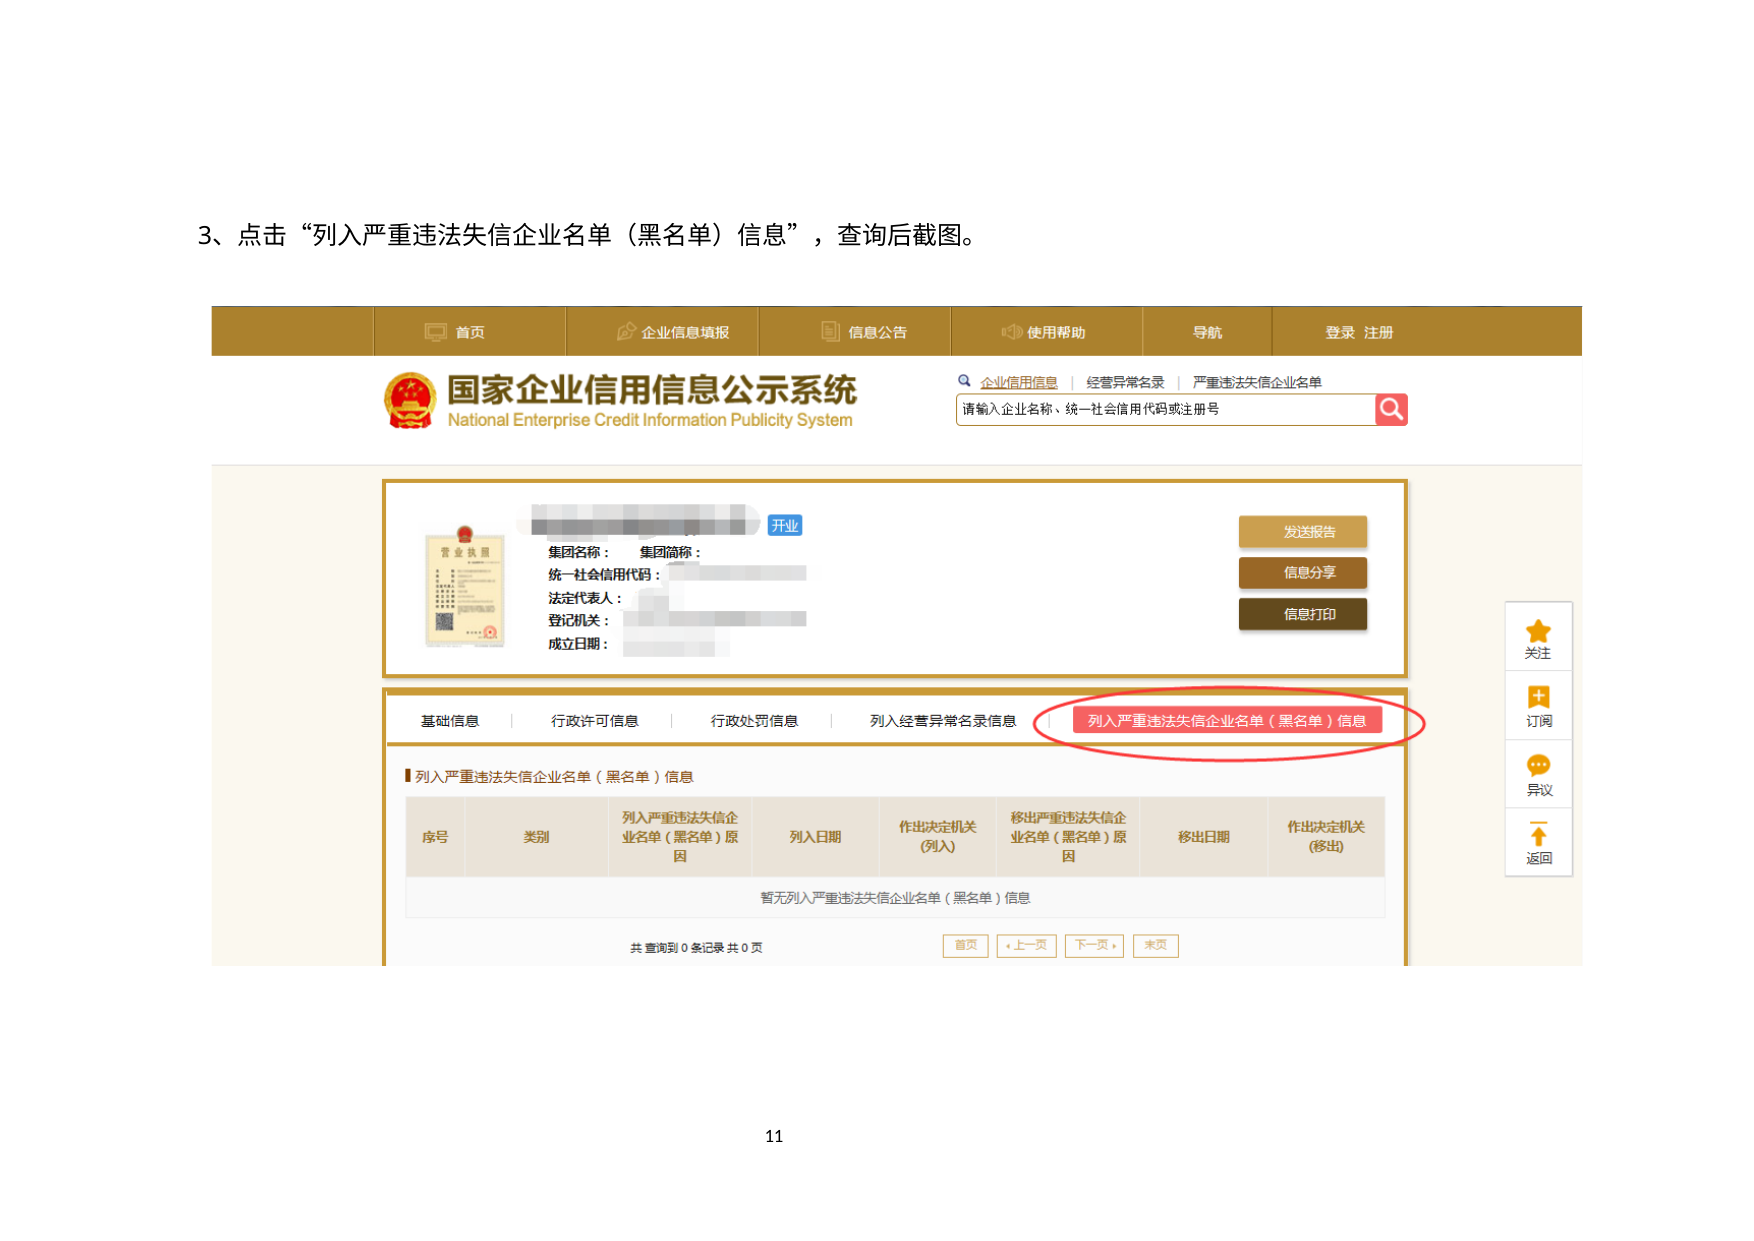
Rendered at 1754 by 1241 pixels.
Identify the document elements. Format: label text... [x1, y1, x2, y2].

picture [211, 306, 1583, 966]
list 点击“列入严重违法失信企业名单（黑名单）信息”，查询后截图。 [148, 216, 1606, 252]
